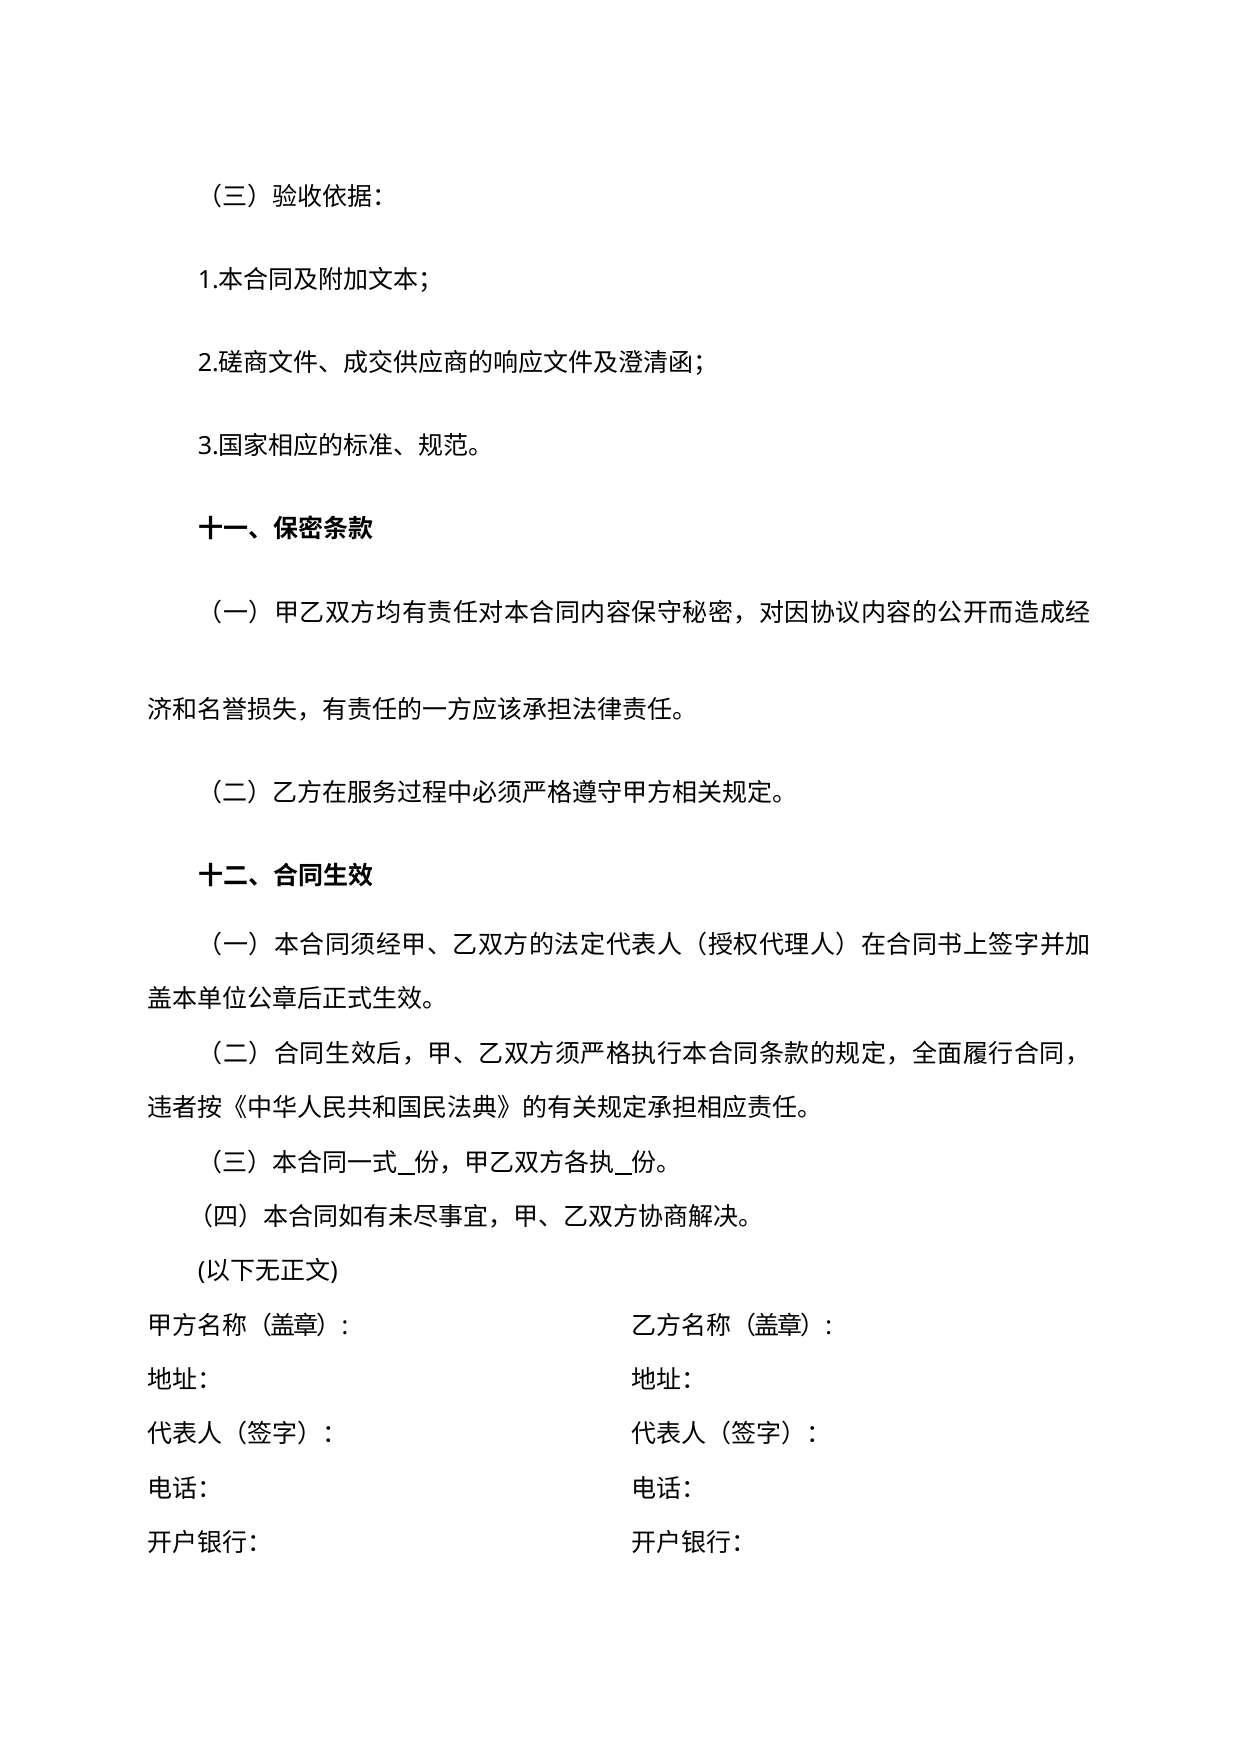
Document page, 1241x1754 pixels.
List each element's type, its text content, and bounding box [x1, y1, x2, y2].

text （二）乙方在服务过程中必须严格遵守甲方相关规定。 [148, 758, 1092, 823]
text (以下无正文) [148, 1251, 1100, 1287]
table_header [136, 1305, 620, 1571]
text （三）验收依据： [148, 162, 1092, 227]
text （一）本合同须经甲、乙双方的法定代表人（授权代理人）在合同书上签字并加盖本单位公章后正式生效。 [148, 924, 1092, 1015]
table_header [620, 1305, 1104, 1571]
text （一）甲乙双方均有责任对本合同内容保守秘密，对因协议内容的公开而造成经济和名誉损失，有责任的一方应该承担法律责任。 [148, 578, 1092, 740]
text 3.国家相应的标准、规范。 [148, 411, 1092, 476]
text 十一、保密条款 [148, 494, 1092, 559]
text 2.磋商文件、成交供应商的响应文件及澄清函； [148, 328, 1092, 393]
text （三）本合同一式 份，甲乙双方各执 份。 [148, 1142, 1092, 1178]
text （二）合同生效后，甲、乙双方须严格执行本合同条款的规定，全面履行合同，违者按《中华人民共和国民法典》的有关规定承担相应责任。 [148, 1033, 1092, 1124]
text （四）本合同如有未尽事宜，甲、乙双方协商解决。 [189, 1196, 1092, 1233]
text 十二、合同生效 [148, 841, 1092, 906]
text 1.本合同及附加文本； [148, 245, 1092, 310]
